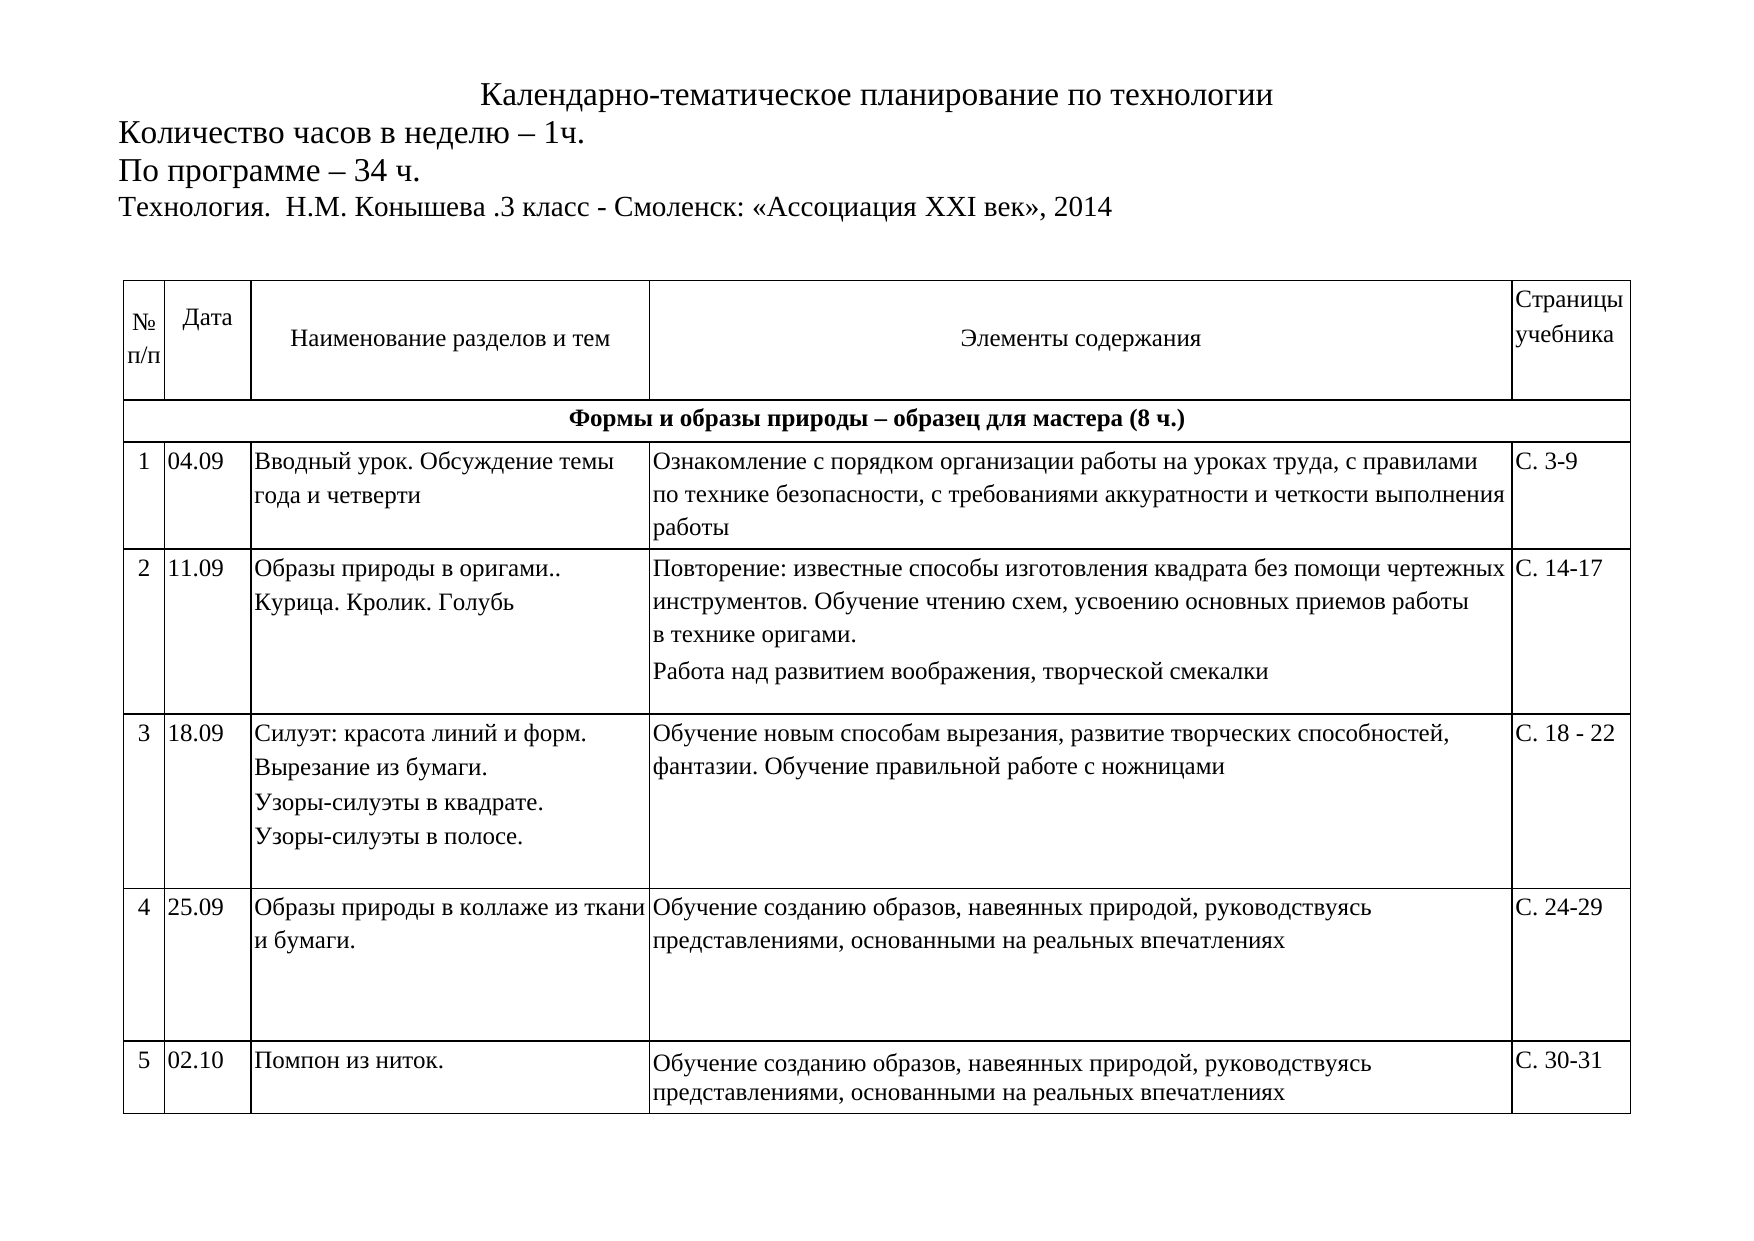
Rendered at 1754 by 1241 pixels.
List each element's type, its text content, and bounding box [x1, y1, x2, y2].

table_cell Образы природы в коллаже из ткани и бумаги. [252, 889, 649, 1040]
table_cell Повторение: известные способы изготовления квадрата без помощи чертежных инструментов. Обучение чтению схем, усвоению основных приемов работы в технике оригами. Работа над развитием воображения, творческой смекалки [650, 550, 1511, 713]
table_cell С. 14-17 [1513, 550, 1630, 713]
table_cell [165, 357, 250, 399]
table_cell 4 [124, 889, 164, 1040]
table_cell Обучение новым способам вырезания, развитие творческих способностей, фантазии. Обучение правильной работе с ножницами [650, 715, 1511, 887]
table_cell 25.09 [165, 889, 250, 1040]
table_cell 11.09 [165, 550, 250, 713]
table_cell 2 [124, 550, 164, 713]
table_cell Формы и образы природы – образец для мастера (8 ч.) [124, 401, 1630, 441]
table_header Дата [165, 281, 250, 357]
table_cell 5 [124, 1042, 164, 1113]
table_header Страницы учебника [1513, 281, 1630, 357]
table_cell Образы природы в оригами.. Курица. Кролик. Голубь [252, 550, 649, 713]
table_cell 1 [124, 443, 164, 548]
table_cell Обучение созданию образов, навеянных природой, руководствуясь представлениями, основанными на реальных впечатлениях [650, 1042, 1511, 1113]
table_cell Обучение созданию образов, навеянных природой, руководствуясь представлениями, основанными на реальных впечатлениях [650, 889, 1511, 1040]
table_cell С. 3-9 [1513, 443, 1630, 548]
table_cell 04.09 [165, 443, 250, 548]
table_cell Помпон из ниток. [252, 1042, 649, 1113]
table_cell 3 [124, 715, 164, 887]
table_header № п/п [124, 281, 164, 399]
table_cell Силуэт: красота линий и форм. Вырезание из бумаги. Узоры-силуэты в квадрате. Узоры-силуэты в полосе. [252, 715, 649, 887]
table_header Наименование разделов и тем [252, 281, 649, 399]
table_cell 18.09 [165, 715, 250, 887]
table_header Элементы содержания [650, 281, 1511, 399]
table_cell Ознакомление с порядком организации работы на уроках труда, с правилами по технике безопасности, с требованиями аккуратности и четкости выполнения работы [650, 443, 1511, 548]
table_cell С. 24-29 [1513, 889, 1630, 1040]
table_cell Вводный урок. Обсуждение темы года и четверти [252, 443, 649, 548]
table_cell С. 18 - 22 [1513, 715, 1630, 887]
table_cell С. 30-31 [1513, 1042, 1630, 1113]
table_cell 02.10 [165, 1042, 250, 1113]
table_cell [1513, 357, 1630, 399]
